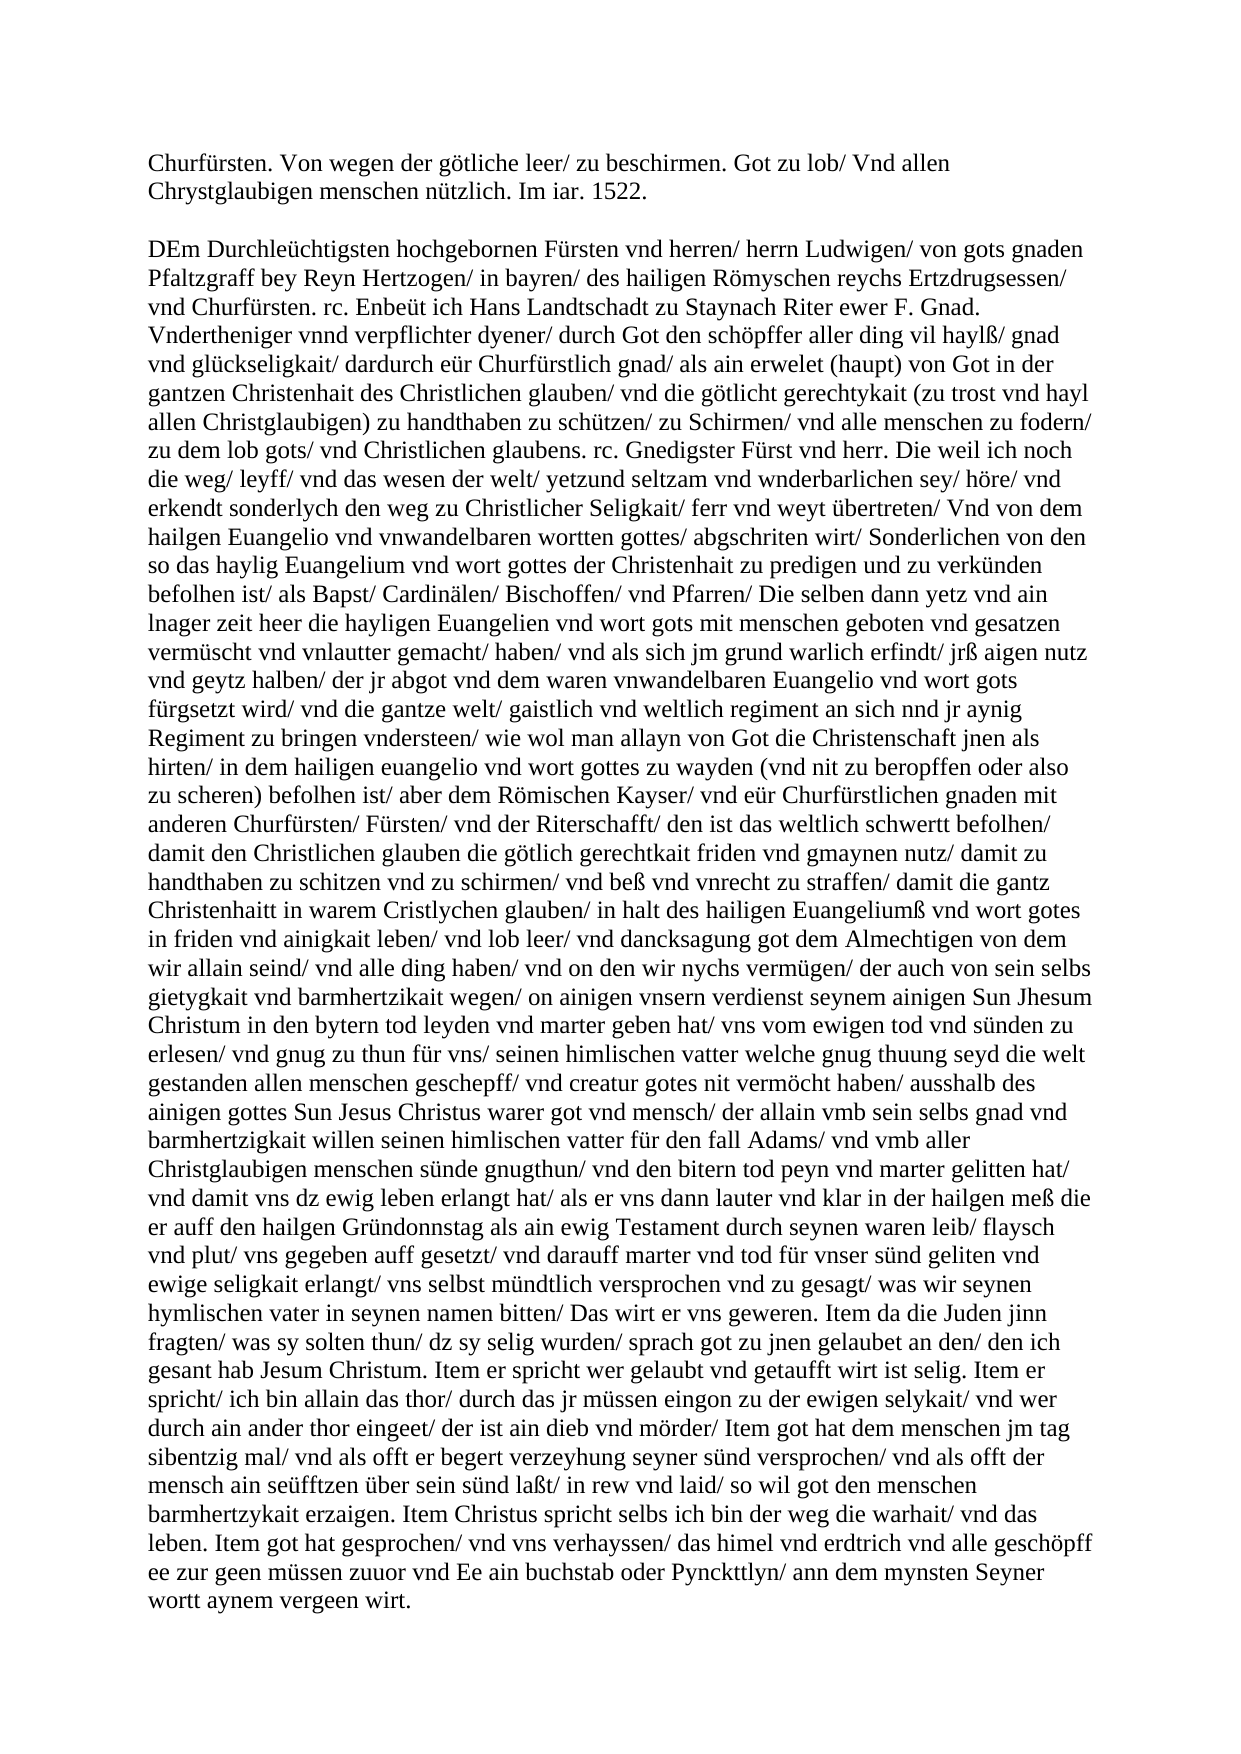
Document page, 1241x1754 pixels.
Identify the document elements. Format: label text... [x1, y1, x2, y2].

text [148, 148, 1093, 205]
text DEm Durchleüchtigsten hochgebornen Fürsten vnd herren/ herrn Ludwigen/ von gots gnaden Pfaltzgraff bey Reyn Hertzogen/ in bayren/ des hailigen Römyschen reychs Ertzdrugsessen/ vnd Churfürsten. rc. Enbeüt ich Hans Landtschadt zu Staynach Riter ewer F. Gnad. Vndertheniger vnnd verpflichter dyener/ durch Got den schöpffer aller ding vil haylß/ gnad vnd glückseligkait/ dardurch eür Churfürstlich gnad/ als ain erwelet (haupt) von Got in der gantzen Christenhait des Christlichen glauben/ vnd die götlicht gerechtykait (zu trost vnd hayl allen Christglaubigen) zu handthaben zu schützen/ zu Schirmen/ vnd alle menschen zu fodern/ zu dem lob gots/ vnd Christlichen glaubens. rc. Gnedigster Fürst vnd herr. Die weil ich noch die weg/ leyff/ vnd das wesen der welt/ yetzund seltzam vnd wnderbarlichen sey/ höre/ vnd erkendt sonderlych den weg zu Christlicher Seligkait/ ferr vnd weyt übertreten/ Vnd von dem hailgen Euangelio vnd vnwandelbaren wortten gottes/ abgschriten wirt/ Sonderlichen von den so das haylig Euangelium vnd wort gottes der Christenhait zu predigen und zu verkünden befolhen ist/ als Bapst/ Cardinälen/ Bischoffen/ vnd Pfarren/ Die selben dann yetz vnd ain lnager zeit heer die hayligen Euangelien vnd wort gots mit menschen geboten vnd gesatzen vermüscht vnd vnlautter gemacht/ haben/ vnd als sich jm grund warlich erfindt/ jrß aigen nutz vnd geytz halben/ der jr abgot vnd dem waren vnwandelbaren Euangelio vnd wort gots fürgsetzt wird/ vnd die gantze welt/ gaistlich vnd weltlich regiment an sich nnd jr aynig Regiment zu bringen vndersteen/ wie wol man allayn von Got die Christenschaft jnen als hirten/ in dem hailigen euangelio vnd wort gottes zu wayden (vnd nit zu beropffen oder also zu scheren) befolhen ist/ aber dem Römischen Kayser/ vnd eür Churfürstlichen gnaden mit anderen Churfürsten/ Fürsten/ vnd der Riterschafft/ den ist das weltlich schwertt befolhen/ damit den Christlichen glauben die götlich gerechtkait friden vnd gmaynen nutz/ damit zu handthaben zu schitzen vnd zu schirmen/ vnd beß vnd vnrecht zu straffen/ damit die gantz Christenhaitt in warem Cristlychen glauben/ in halt des hailigen Euangeliumß vnd wort gotes in friden vnd ainigkait leben/ vnd lob leer/ vnd dancksagung got dem Almechtigen von dem wir allain seind/ vnd alle ding haben/ vnd on den wir nychs vermügen/ der auch von sein selbs gietygkait vnd barmhertzikait wegen/ on ainigen vnsern verdienst seynem ainigen Sun Jhesum Christum in den bytern tod leyden vnd marter geben hat/ vns vom ewigen tod vnd sünden zu erlesen/ vnd gnug zu thun für vns/ seinen himlischen vatter welche gnug thuung seyd die welt gestanden allen menschen geschepff/ vnd creatur gotes nit vermöcht haben/ ausshalb des ainigen gottes Sun Jesus Christus warer got vnd mensch/ der allain vmb sein selbs gnad vnd barmhertzigkait willen seinen himlischen vatter für den fall Adams/ vnd vmb aller Christglaubigen menschen sünde gnugthun/ vnd den bitern tod peyn vnd marter gelitten hat/ vnd damit vns dz ewig leben erlangt hat/ als er vns dann lauter vnd klar in der hailgen meß die er auff den hailgen Gründonnstag als ain ewig Testament durch seynen waren leib/ flaysch vnd plut/ vns gegeben auff gesetzt/ vnd darauff marter vnd tod für vnser sünd geliten vnd ewige seligkait erlangt/ vns selbst mündtlich versprochen vnd zu gesagt/ was wir seynen hymlischen vater in seynen namen bitten/ Das wirt er vns geweren. Item da die Juden jinn fragten/ was sy solten thun/ dz sy selig wurden/ sprach got zu jnen gelaubet an den/ den ich gesant hab Jesum Christum. Item er spricht wer gelaubt vnd getaufft wirt ist selig. Item er spricht/ ich bin allain das thor/ durch das jr müssen eingon zu der ewigen selykait/ vnd wer durch ain ander thor eingeet/ der ist ain dieb vnd mörder/ Item got hat dem menschen jm tag sibentzig mal/ vnd als offt er begert verzeyhung seyner sünd versprochen/ vnd als offt der mensch ain seüfftzen über sein sünd laßt/ in rew vnd laid/ so wil got den menschen barmhertzykait erzaigen. Item Christus spricht selbs ich bin der weg die warhait/ vnd das leben. Item got hat gesprochen/ vnd vns verhayssen/ das himel vnd erdtrich vnd alle geschöpff ee zur geen müssen zuuor vnd Ee ain buchstab oder Pynckttlyn/ ann dem mynsten Seyner wortt aynem vergeen wirt. [148, 234, 1093, 1614]
